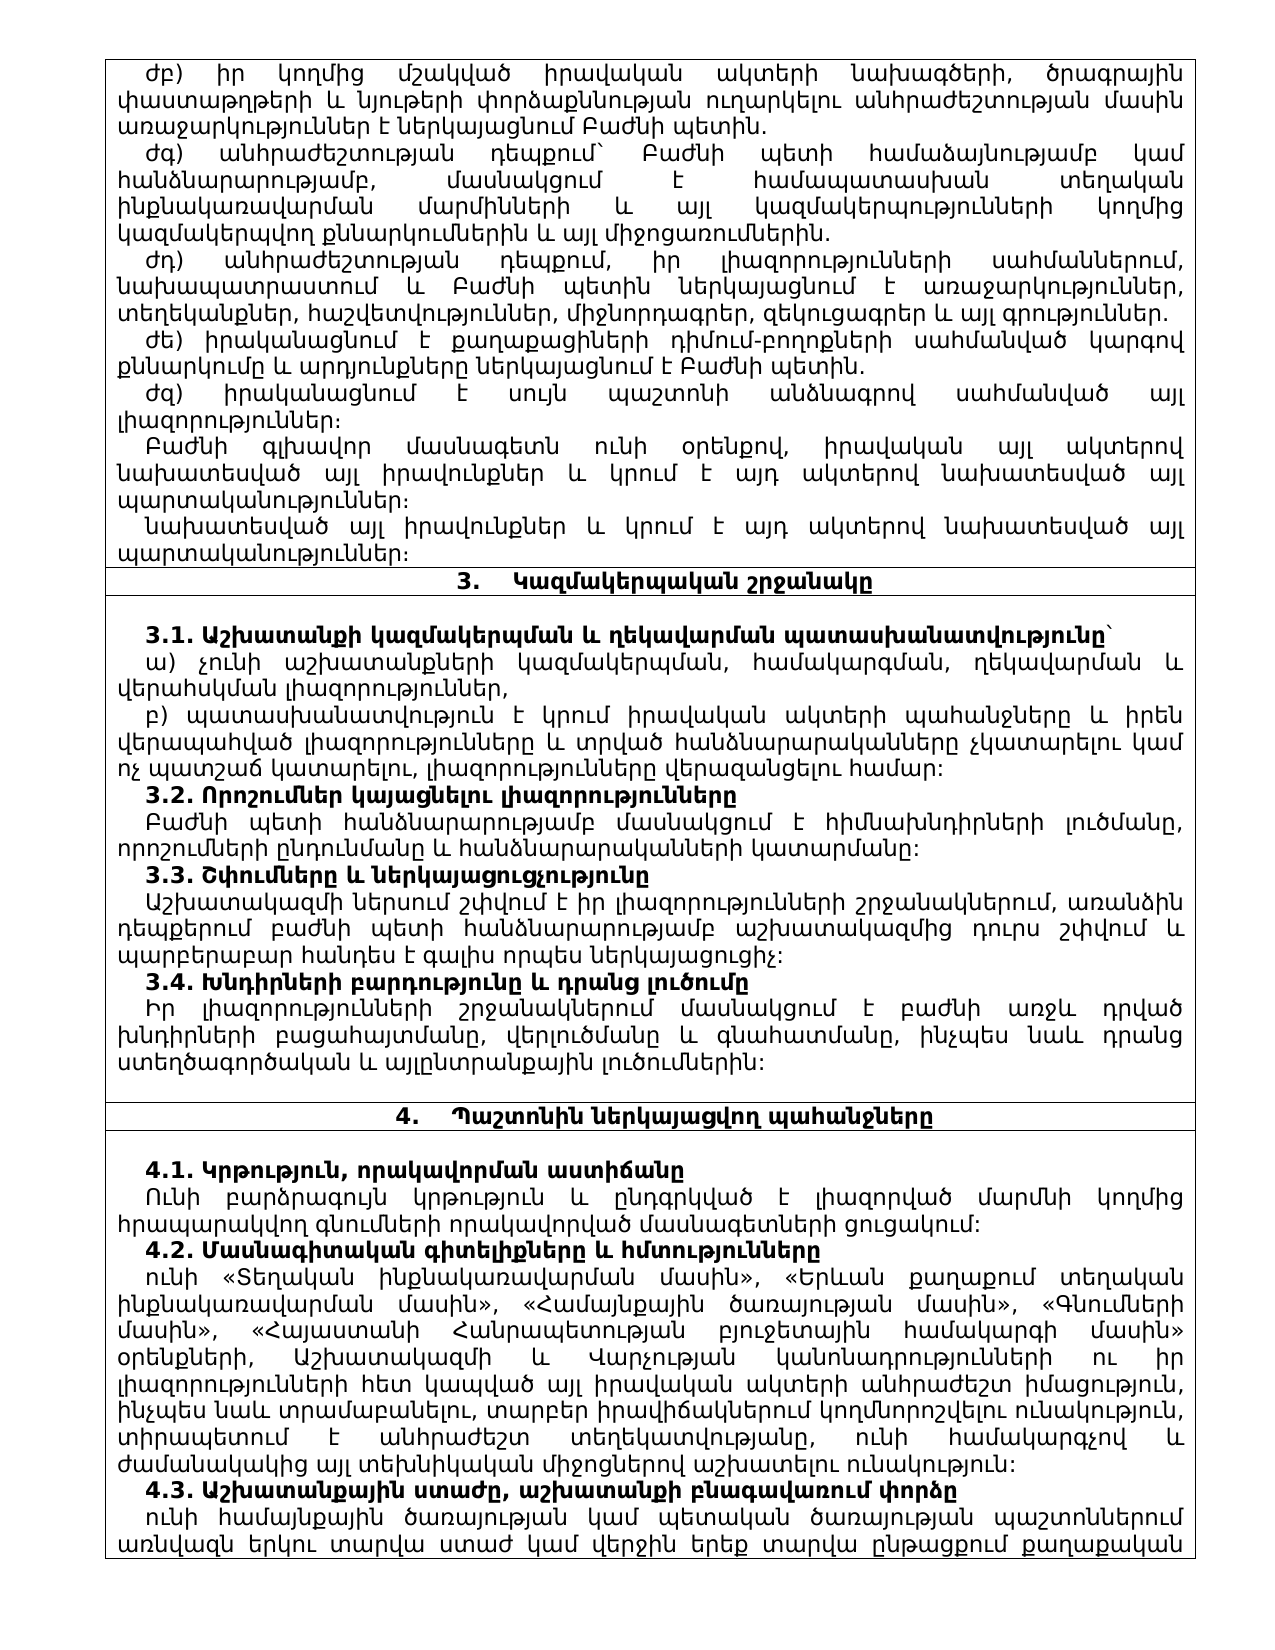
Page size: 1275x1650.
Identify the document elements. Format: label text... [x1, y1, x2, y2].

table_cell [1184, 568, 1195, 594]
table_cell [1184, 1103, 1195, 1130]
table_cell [106, 1131, 1195, 1558]
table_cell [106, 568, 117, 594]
table_cell Աշխատանքի կազմակերպման և ղեկավարման պատասխանատվությունը՝ ա) չունի աշխատանքների կազմակերպման, համակարգման, ղեկավարման և վերահսկման լիազորություններ, բ) պատասխանատվություն է կրում իրավական ակտերի պահանջները և իրեն վերապահված լիազորությունները և տրված հանձնարարականները չկատարելու կամ ոչ պատշաճ կատարելու, լիազորությունները վերազանցելու համար: Որոշումներ կայացնելու լիազորությունները Բաժնի պետի հանձնարարությամբ մասնակցում է հիմնախնդիրների լուծմանը, որոշումների ընդունմանը և հանձնարարականների կատարմանը: Շփումները և ներկայացուցչությունը Աշխատակազմի ներսում շփվում է իր լիազորությունների շրջանակներում, առանձին դեպքերում բաժնի պետի հանձնարարությամբ աշխատակազմից դուրս շփվում և պարբերաբար հանդես է գալիս որպես ներկայացուցիչ: Խնդիրների բարդությունը և դրանց լուծումը Իր լիազորությունների շրջանակներում մասնակցում է բաժնի առջև դրված խնդիրների բացահայտմանը, վերլուծմանը և գնահատմանը, ինչպես նաև դրանց ստեղծագործական և այլընտրանքային լուծումներին: [106, 596, 1195, 1102]
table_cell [106, 60, 1195, 567]
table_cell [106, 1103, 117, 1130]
